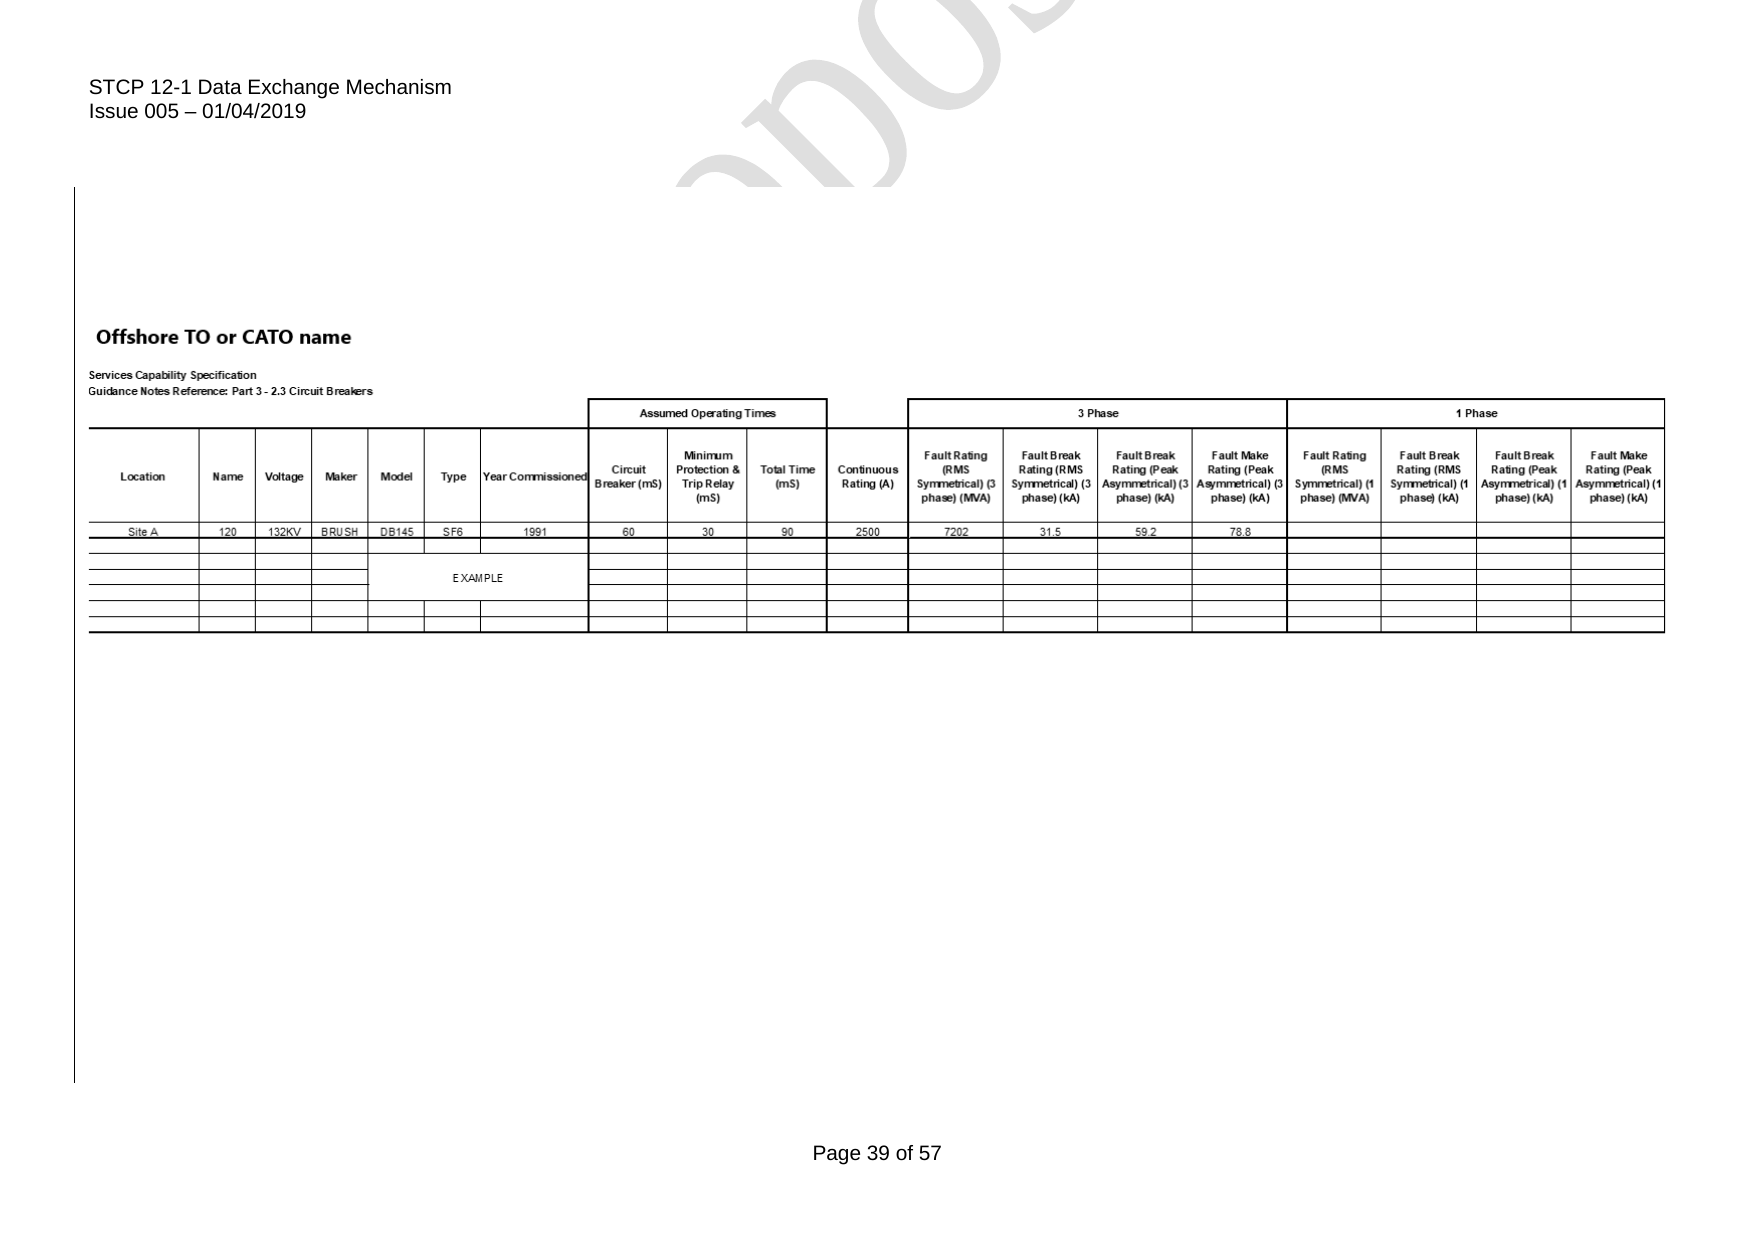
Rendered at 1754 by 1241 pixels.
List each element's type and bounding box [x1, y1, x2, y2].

picture [88, 187, 1666, 774]
